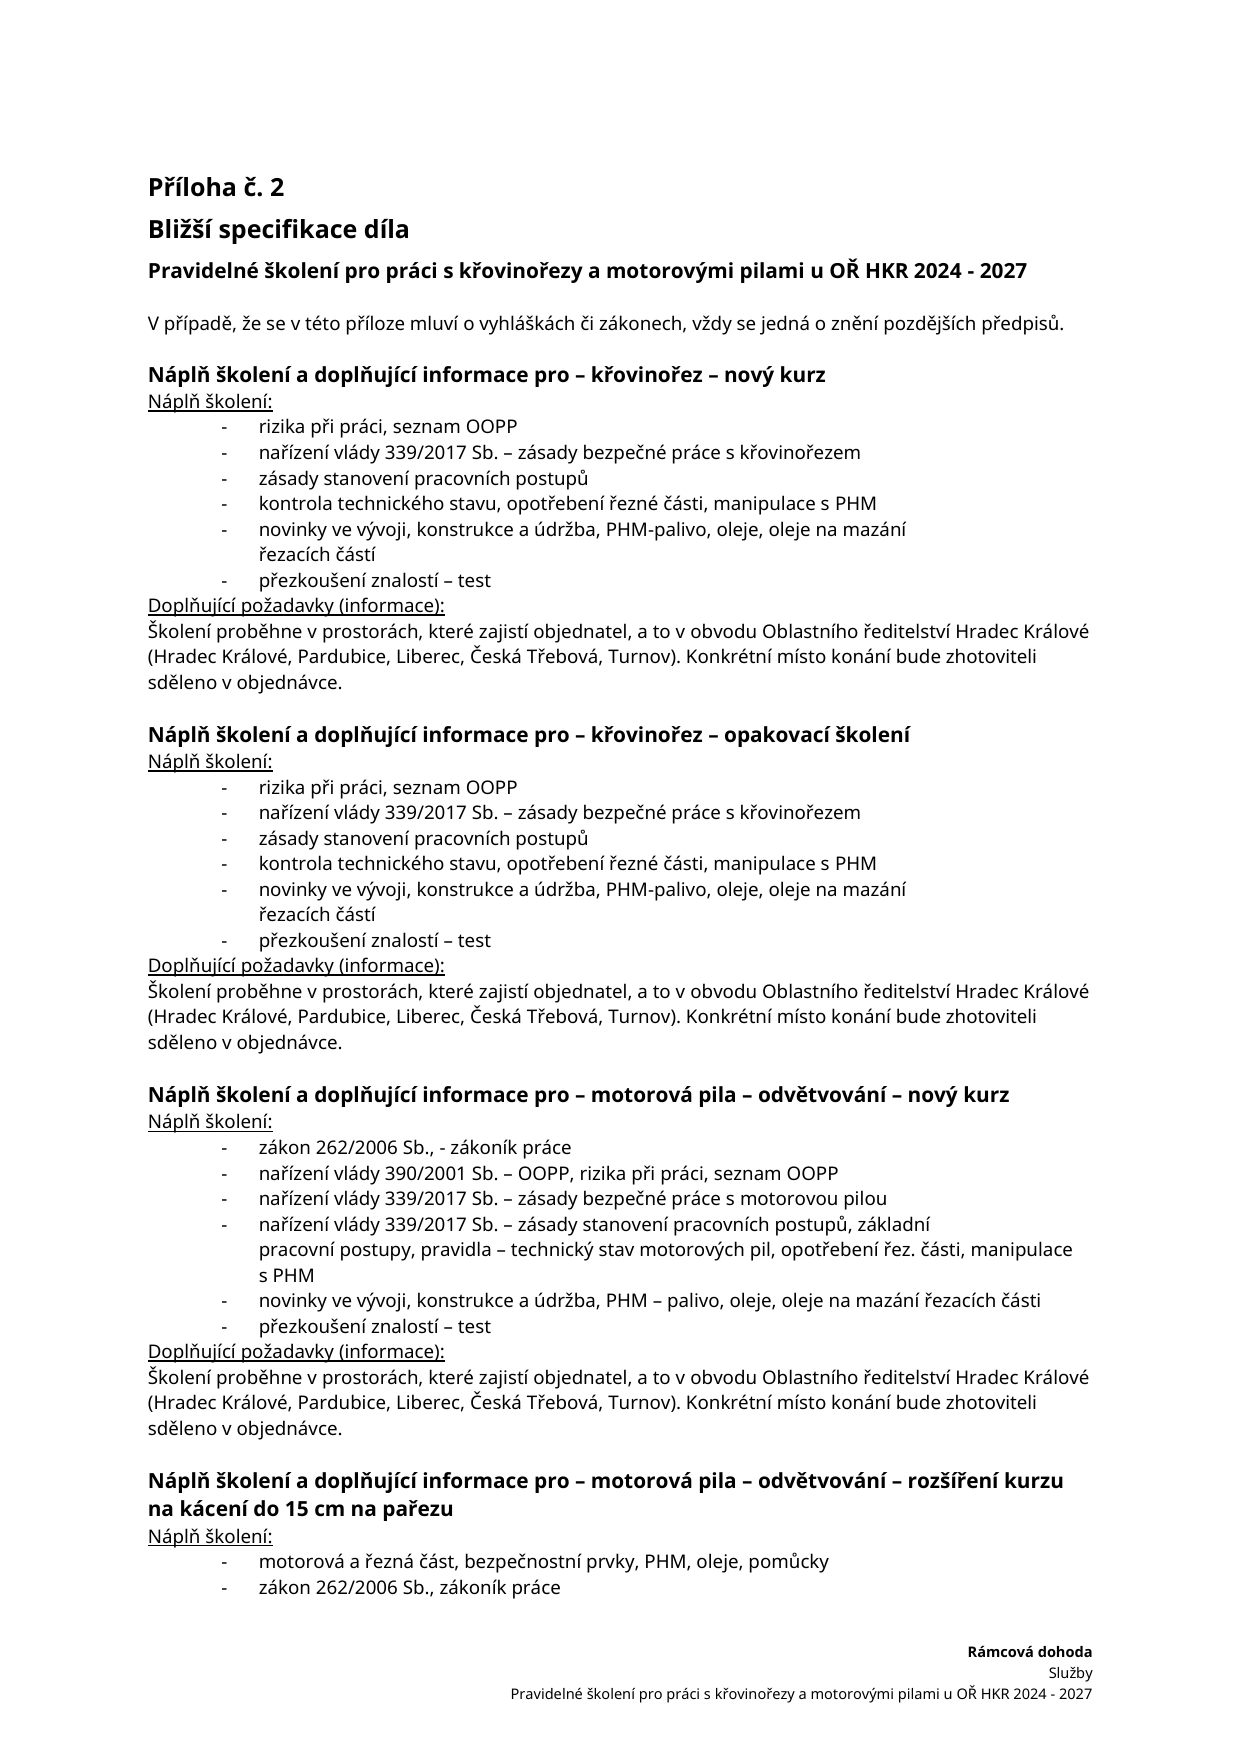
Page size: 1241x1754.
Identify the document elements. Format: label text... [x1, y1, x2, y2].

text Náplň školení: [148, 388, 1093, 414]
text Náplň školení: [148, 748, 1093, 774]
list přezkoušení znalostí – test [221, 927, 1093, 953]
list motorová a řezná část, bezpečnostní prvky, PHM, oleje, pomůcky [221, 1548, 1093, 1574]
list nařízení vlády 339/2017 Sb. – zásady stanovení pracovních postupů, základní [221, 1211, 1093, 1236]
text Náplň školení a doplňující informace pro – křovinořez – nový kurz [148, 360, 1093, 388]
list nařízení vlády 339/2017 Sb. – zásady bezpečné práce s křovinořezem [221, 799, 1093, 825]
list rizika při práci, seznam OOPP [221, 774, 1093, 799]
list pracovní postupy, pravidla – technický stav motorových pil, opotřebení řez. části, manipulace s PHM [258, 1236, 1093, 1287]
text Doplňující požadavky (informace): [148, 592, 1093, 618]
list rizika při práci, seznam OOPP [221, 414, 1093, 439]
text Doplňující požadavky (informace): [148, 953, 1093, 978]
text Bližší specifikace díla [148, 215, 1093, 244]
list přezkoušení znalostí – test [221, 567, 1093, 592]
text Náplň školení a doplňující informace pro – křovinořez – opakovací školení [148, 720, 1093, 748]
list novinky ve vývoji, konstrukce a údržba, PHM – palivo, oleje, oleje na mazání řezacích části [221, 1287, 1093, 1313]
text Pravidelné školení pro práci s křovinořezy a motorovými pilami u OŘ HKR 2024 - 2027 [148, 256, 1093, 285]
list nařízení vlády 339/2017 Sb. – zásady bezpečné práce s křovinořezem [221, 439, 1093, 465]
text Školení proběhne v prostorách, které zajistí objednatel, a to v obvodu Oblastního ředitelství Hradec Králové (Hradec Králové, Pardubice, Liberec, Česká Třebová, Turnov). Konkrétní místo konání bude zhotoviteli sděleno v objednávce. [148, 978, 1093, 1055]
list kontrola technického stavu, opotřebení řezné části, manipulace s PHM [221, 490, 1093, 516]
list zásady stanovení pracovních postupů [221, 465, 1093, 490]
text Náplň školení a doplňující informace pro – motorová pila – odvětvování – rozšíření kurzu na kácení do 15 cm na pařezu [148, 1466, 1093, 1523]
text Doplňující požadavky (informace): [148, 1338, 1093, 1364]
list zásady stanovení pracovních postupů [221, 825, 1093, 851]
text řezacích částí [258, 541, 1093, 567]
text V případě, že se v této příloze mluví o vyhláškách či zákonech, vždy se jedná o znění pozdějších předpisů. [148, 310, 1093, 335]
text Náplň školení: [148, 1523, 1093, 1548]
list novinky ve vývoji, konstrukce a údržba, PHM-palivo, oleje, oleje na mazání [221, 876, 1093, 902]
list zákon 262/2006 Sb., - zákoník práce [221, 1134, 1093, 1160]
list kontrola technického stavu, opotřebení řezné části, manipulace s PHM [221, 851, 1093, 876]
text Školení proběhne v prostorách, které zajistí objednatel, a to v obvodu Oblastního ředitelství Hradec Králové (Hradec Králové, Pardubice, Liberec, Česká Třebová, Turnov). Konkrétní místo konání bude zhotoviteli sděleno v objednávce. [148, 1364, 1093, 1441]
text Náplň školení: [148, 1109, 1093, 1134]
text Školení proběhne v prostorách, které zajistí objednatel, a to v obvodu Oblastního ředitelství Hradec Králové (Hradec Králové, Pardubice, Liberec, Česká Třebová, Turnov). Konkrétní místo konání bude zhotoviteli sděleno v objednávce. [148, 618, 1093, 694]
text Náplň školení a doplňující informace pro – motorová pila – odvětvování – nový kurz [148, 1080, 1093, 1109]
list nařízení vlády 390/2001 Sb. – OOPP, rizika při práci, seznam OOPP [221, 1160, 1093, 1185]
list nařízení vlády 339/2017 Sb. – zásady bezpečné práce s motorovou pilou [221, 1185, 1093, 1211]
text Příloha č. 2 [148, 173, 1093, 202]
text řezacích částí [258, 902, 1093, 927]
list zákon 262/2006 Sb., zákoník práce [221, 1574, 1093, 1599]
list novinky ve vývoji, konstrukce a údržba, PHM-palivo, oleje, oleje na mazání [221, 516, 1093, 541]
list přezkoušení znalostí – test [221, 1313, 1093, 1338]
